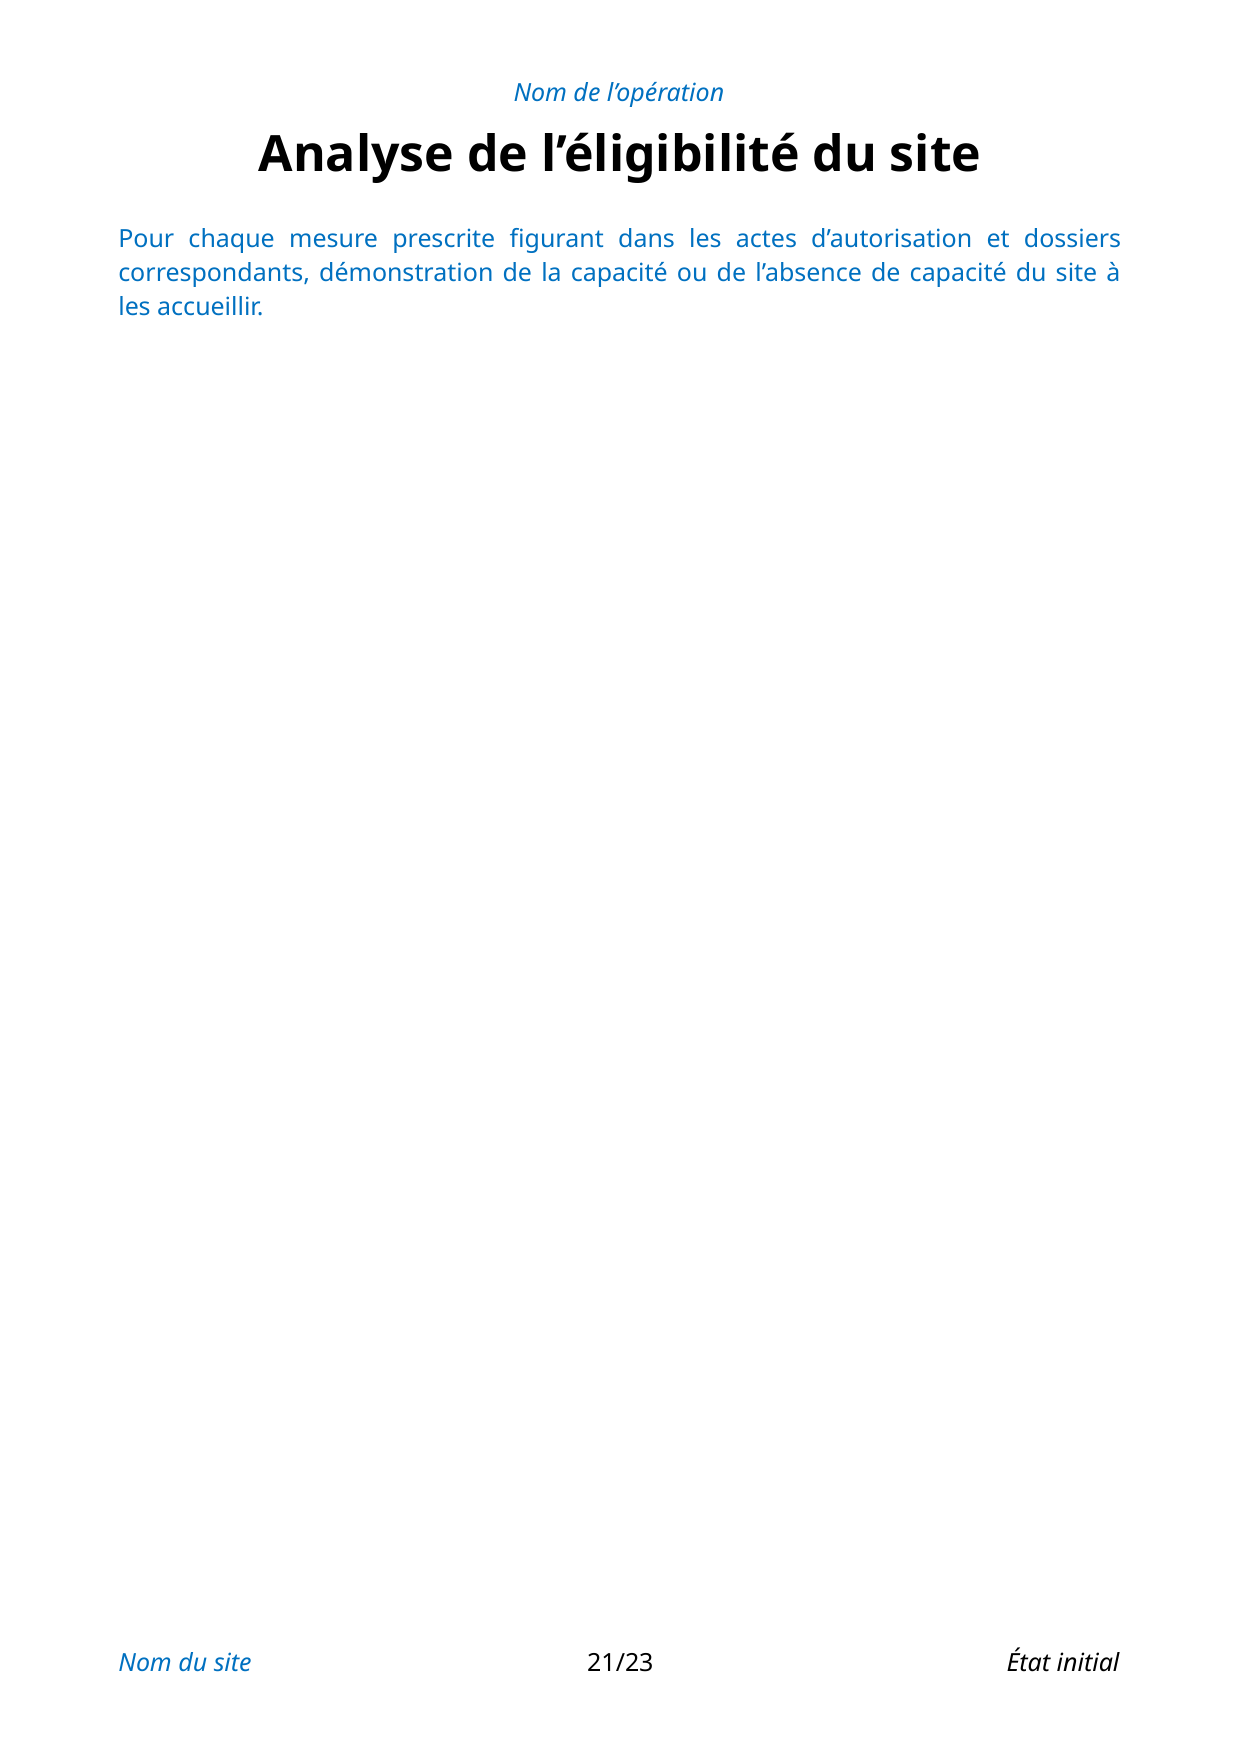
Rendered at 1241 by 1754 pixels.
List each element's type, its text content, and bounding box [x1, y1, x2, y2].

subtitle Analyse de l’éligibilité du site [118, 118, 1122, 186]
text Pour chaque mesure prescrite figurant dans les actes d’autorisation et dossiers correspondants, démonstration de la capacité ou de l’absence de capacité du site à les accueillir. [118, 220, 1122, 322]
